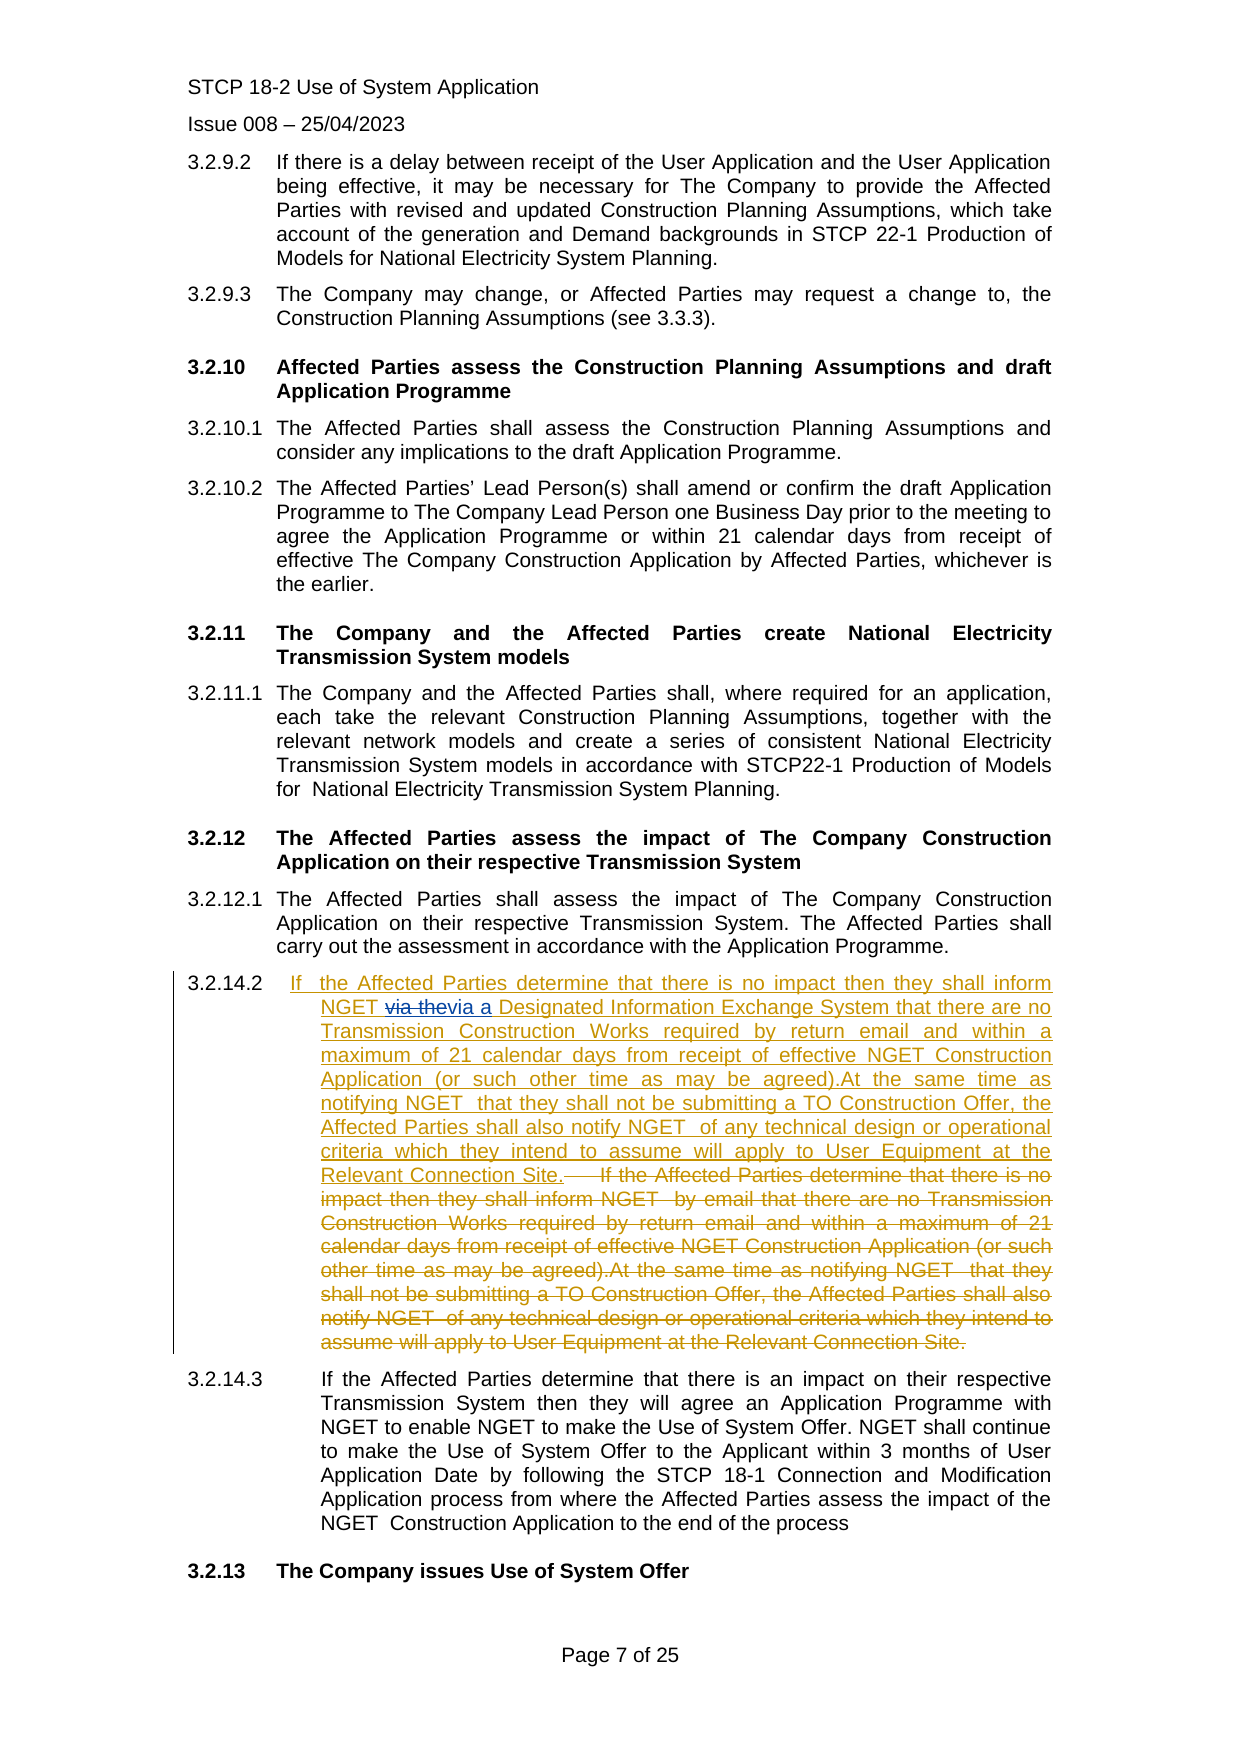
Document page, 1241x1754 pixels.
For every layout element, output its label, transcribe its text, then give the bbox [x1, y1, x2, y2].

subtitle The Company issues Use of System Offer [187, 1559, 1053, 1583]
text 3.2.14.2 [187, 971, 1053, 1354]
subtitle The Affected Parties assess the impact of The Company Construction Application on their respective Transmission System [187, 826, 1053, 874]
text 3.2.14.3 If the Affected Parties determine that there is an impact on their respective Transmission System then they will agree an Application Programme with NGET to enable NGET to make the Use of System Offer. NGET shall continue to make the Use of System Offer to the Applicant within 3 months of User Application Date by following the STCP 18-1 Connection and Modification Application process from where the Affected Parties assess the impact of the NGET Construction Application to the end of the process [187, 1367, 1053, 1534]
subtitle The Affected Parties’ Lead Person(s) shall amend or confirm the draft Application Programme to The Company Lead Person one Business Day prior to the meeting to agree the Application Programme or within 21 calendar days from receipt of effective The Company Construction Application by Affected Parties, whichever is the earlier. [187, 476, 1053, 596]
subtitle The Affected Parties shall assess the Construction Planning Assumptions and consider any implications to the draft Application Programme. [187, 416, 1053, 463]
subtitle The Affected Parties shall assess the impact of The Company Construction Application on their respective Transmission System. The Affected Parties shall carry out the assessment in accordance with the Application Programme. [187, 886, 1053, 958]
subtitle Affected Parties assess the Construction Planning Assumptions and draft Application Programme [187, 355, 1053, 403]
subtitle If there is a delay between receipt of the User Application and the User Application being effective, it may be necessary for The Company to provide the Affected Parties with revised and updated Construction Planning Assumptions, which take account of the generation and Demand backgrounds in STCP 22-1 Production of Models for National Electricity System Planning. [187, 150, 1053, 270]
subtitle The Company and the Affected Parties create National Electricity Transmission System models [187, 621, 1053, 669]
subtitle The Company and the Affected Parties shall, where required for an application, each take the relevant Construction Planning Assumptions, together with the relevant network models and create a series of consistent National Electricity Transmission System models in accordance with STCP22-1 Production of Models for National Electricity Transmission System Planning. [187, 681, 1053, 801]
subtitle The Company may change, or Affected Parties may request a change to, the Construction Planning Assumptions (see 3.3.3). [187, 282, 1053, 330]
